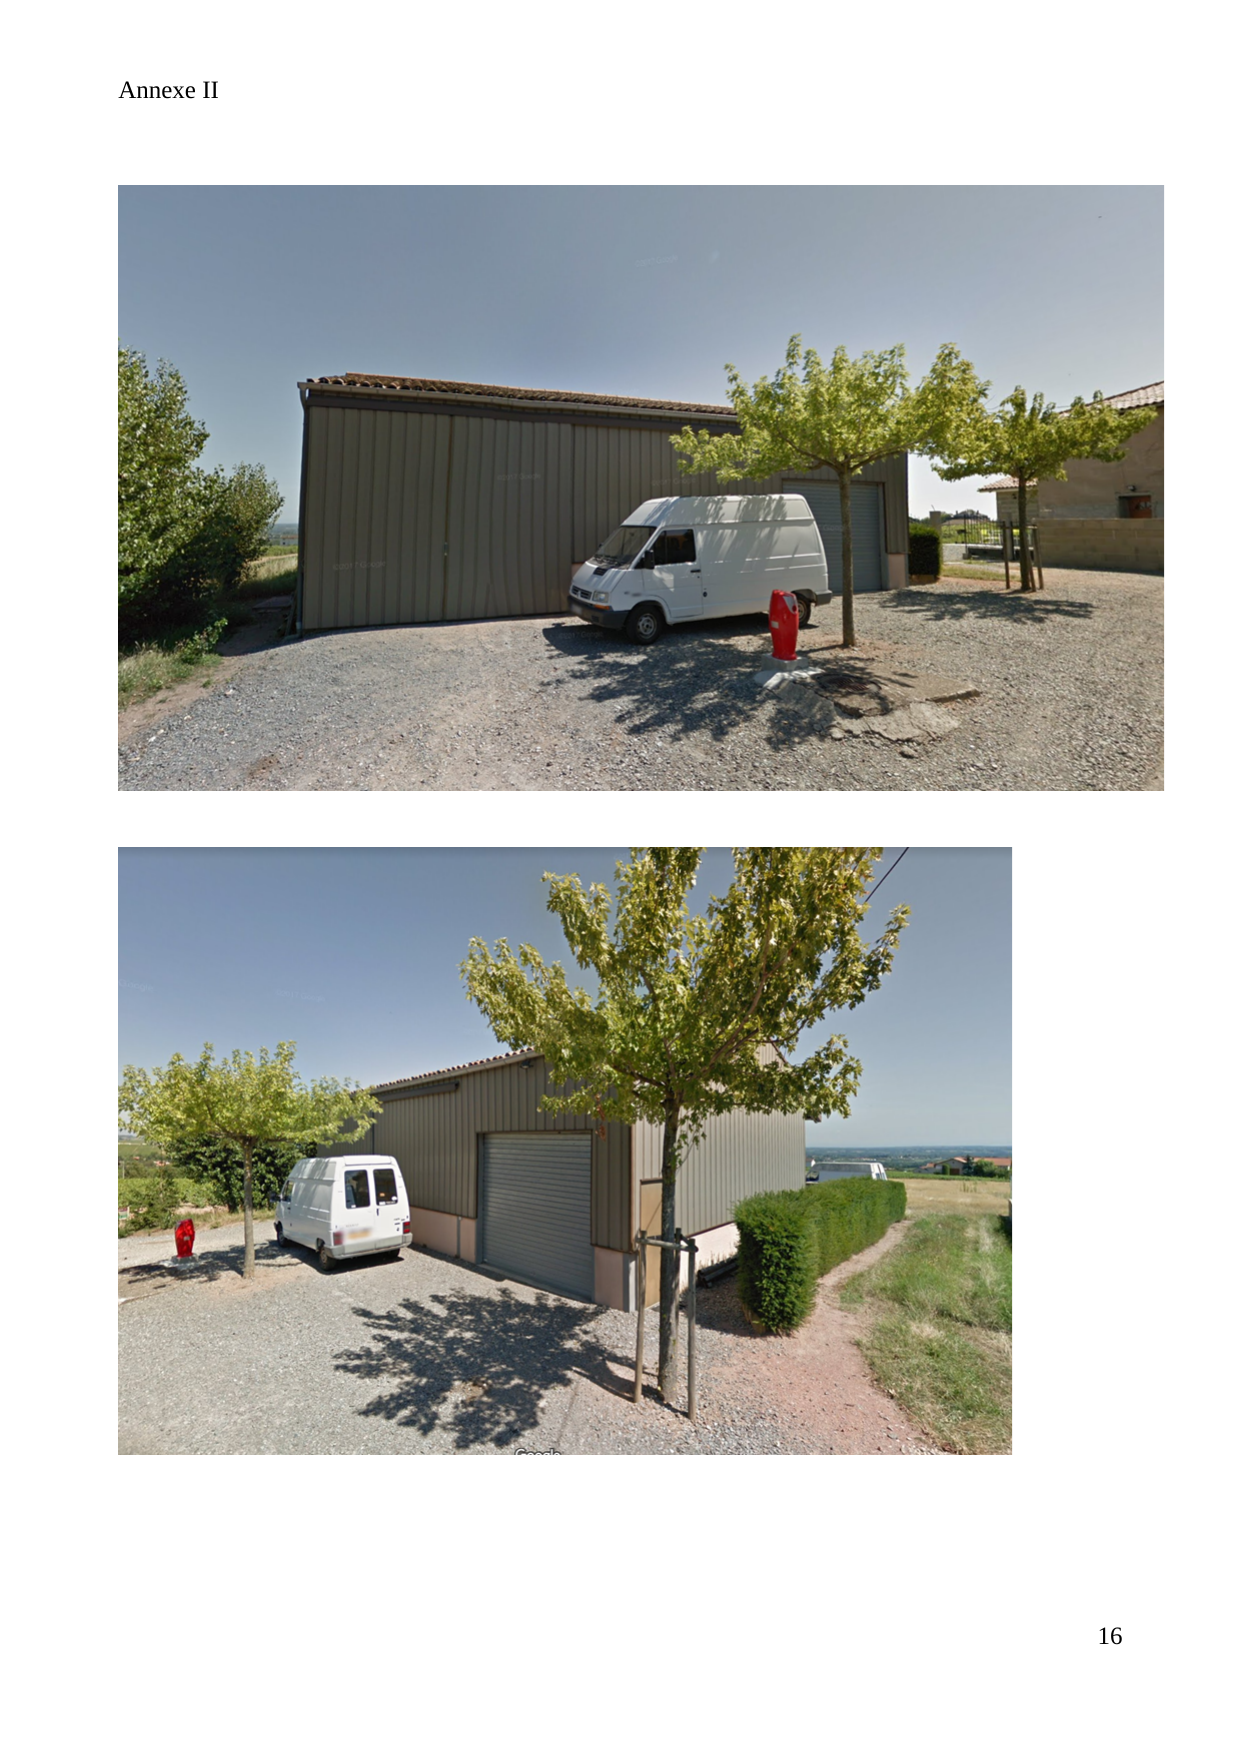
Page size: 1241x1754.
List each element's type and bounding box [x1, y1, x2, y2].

picture [118, 185, 1165, 791]
picture [118, 847, 1013, 1455]
